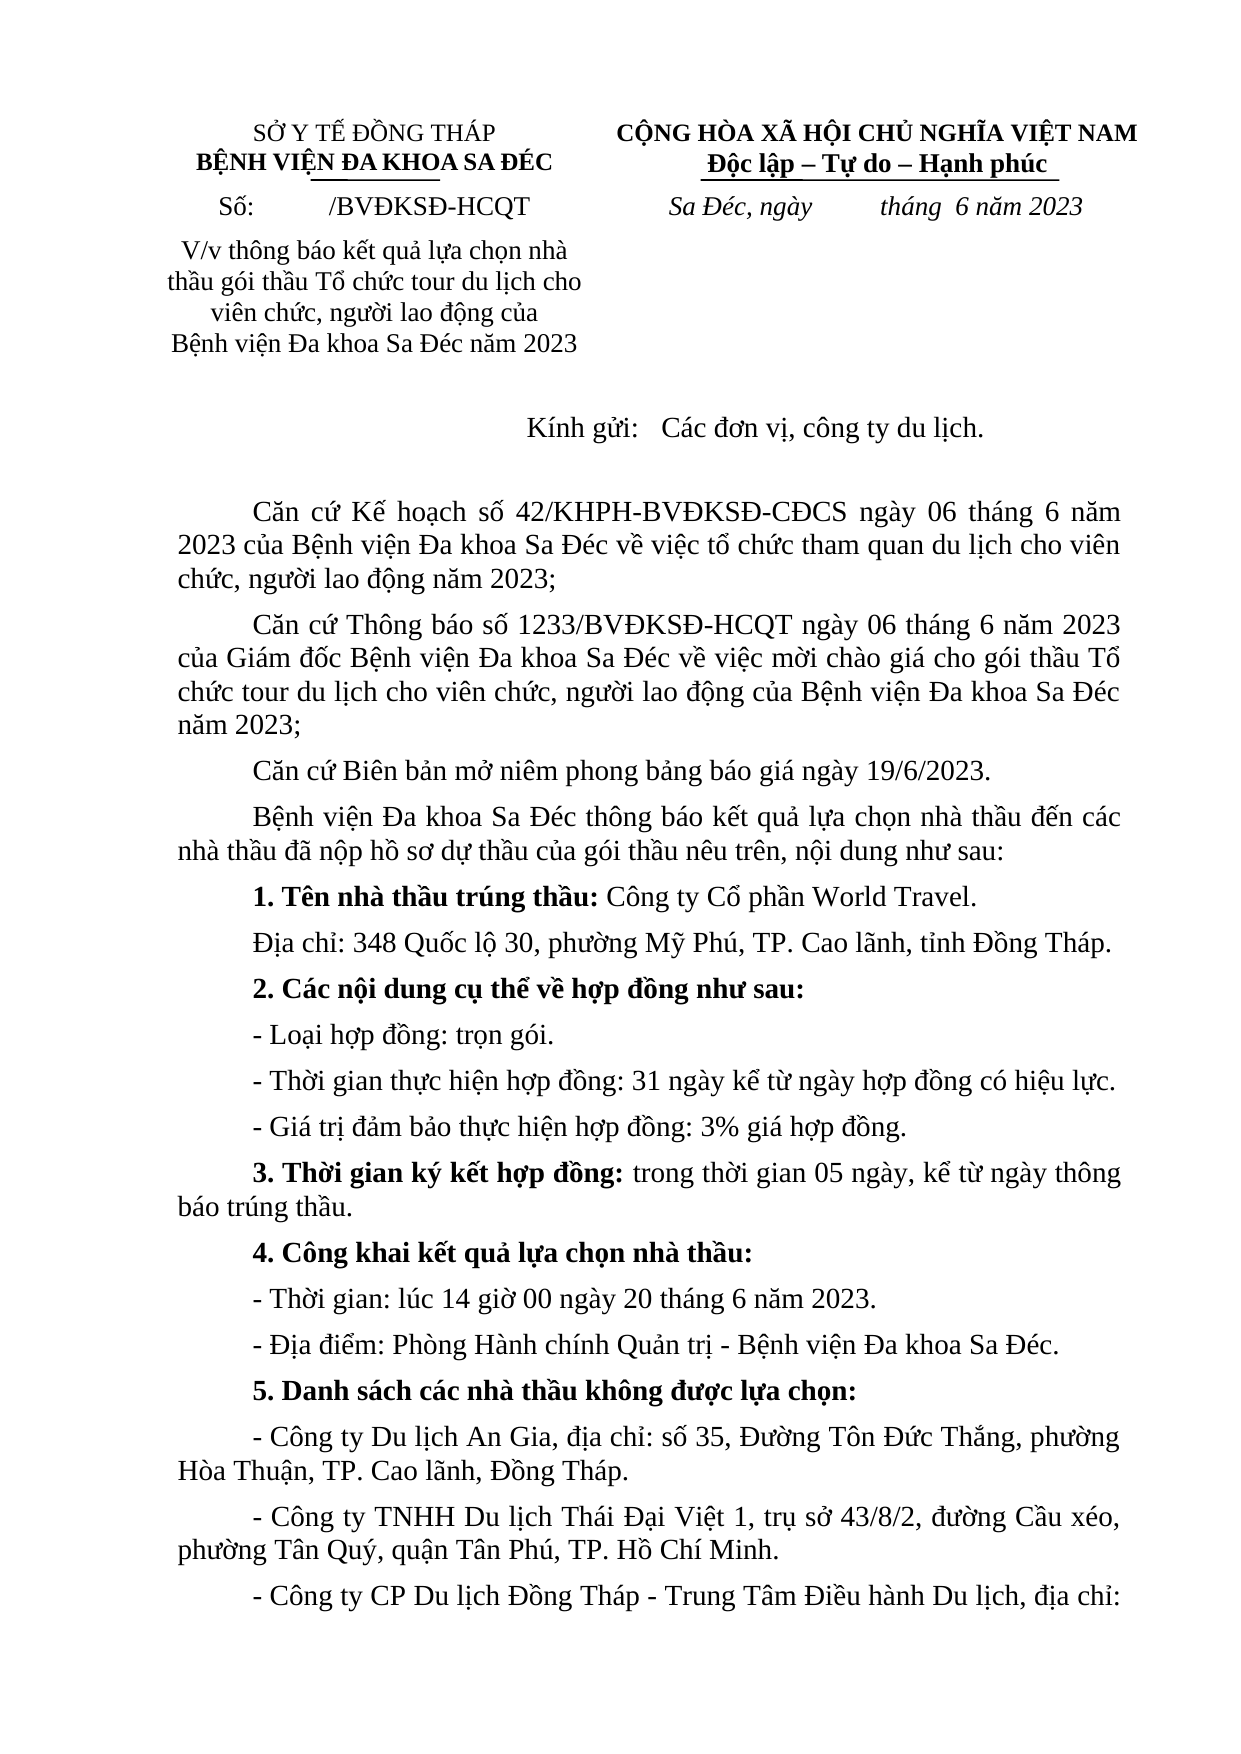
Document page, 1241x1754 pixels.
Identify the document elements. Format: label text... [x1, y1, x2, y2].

text 5. Danh sách các nhà thầu không được lựa chọn: [177, 1373, 1122, 1407]
text 3. Thời gian ký kết hợp đồng: trong thời gian 05 ngày, kể từ ngày thông báo trúng thầu. [177, 1155, 1122, 1222]
table_cell Sa Đéc, ngày tháng 6 năm 2023 [602, 178, 1152, 359]
text - Loại hợp đồng: trọn gói. [177, 1017, 1122, 1051]
text Căn cứ Kế hoạch số 42/KHPH-BVĐKSĐ-CĐCS ngày 06 tháng 6 năm 2023 của Bệnh viện Đa khoa Sa Đéc về việc tổ chức tham quan du lịch cho viên chức, người lao động năm 2023; [177, 494, 1122, 594]
table_header Kính gửi: [177, 373, 650, 457]
table_header Các đơn vị, công ty du lịch. [650, 373, 1122, 457]
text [177, 1578, 1122, 1612]
table_cell Số: /BVĐKSĐ-HCQT V/v thông báo kết quả lựa chọn nhà thầu gói thầu Tổ chức tour du lịch cho viên chức, người lao động của Bệnh viện Đa khoa Sa Đéc năm 2023 [147, 178, 602, 359]
text - Công ty Du lịch An Gia, địa chỉ: số 35, Đường Tôn Đức Thắng, phường Hòa Thuận, TP. Cao lãnh, Đồng Tháp. [177, 1419, 1122, 1486]
text 4. Công khai kết quả lựa chọn nhà thầu: [177, 1235, 1122, 1268]
table_cell Độc lập – Tự do – Hạnh phúc [602, 147, 1152, 178]
table_cell BỆNH VIỆN ĐA KHOA SA ĐÉC [147, 147, 602, 178]
text - Công ty TNHH Du lịch Thái Đại Việt 1, trụ sở 43/8/2, đường Cầu xéo, phường Tân Quý, quận Tân Phú, TP. Hồ Chí Minh. [177, 1499, 1122, 1566]
text Căn cứ Thông báo số 1233/BVĐKSĐ-HCQT ngày 06 tháng 6 năm 2023 của Giám đốc Bệnh viện Đa khoa Sa Đéc về việc mời chào giá cho gói thầu Tổ chức tour du lịch cho viên chức, người lao động của Bệnh viện Đa khoa Sa Đéc năm 2023; [177, 607, 1122, 741]
text - Giá trị đảm bảo thực hiện hợp đồng: 3% giá hợp đồng. [177, 1109, 1122, 1143]
text Địa chỉ: 348 Quốc lộ 30, phường Mỹ Phú, TP. Cao lãnh, tỉnh Đồng Tháp. [177, 925, 1122, 959]
text - Thời gian: lúc 14 giờ 00 ngày 20 tháng 6 năm 2023. [177, 1281, 1122, 1314]
text 2. Các nội dung cụ thể về hợp đồng như sau: [177, 971, 1122, 1005]
text Căn cứ Biên bản mở niêm phong bảng báo giá ngày 19/6/2023. [177, 753, 1122, 787]
table_header CỘNG HÒA XÃ HỘI CHỦ NGHĨA VIỆT NAM [602, 118, 1152, 147]
text - Địa điểm: Phòng Hành chính Quản trị - Bệnh viện Đa khoa Sa Đéc. [177, 1327, 1122, 1361]
text - Thời gian thực hiện hợp đồng: 31 ngày kể từ ngày hợp đồng có hiệu lực. [177, 1063, 1122, 1097]
text 1. Tên nhà thầu trúng thầu: Công ty Cổ phần World Travel. [177, 879, 1122, 913]
text Bệnh viện Đa khoa Sa Đéc thông báo kết quả lựa chọn nhà thầu đến các nhà thầu đã nộp hồ sơ dự thầu của gói thầu nêu trên, nội dung như sau: [177, 799, 1122, 867]
table_header SỞ Y TẾ ĐỒNG THÁP [147, 118, 602, 147]
